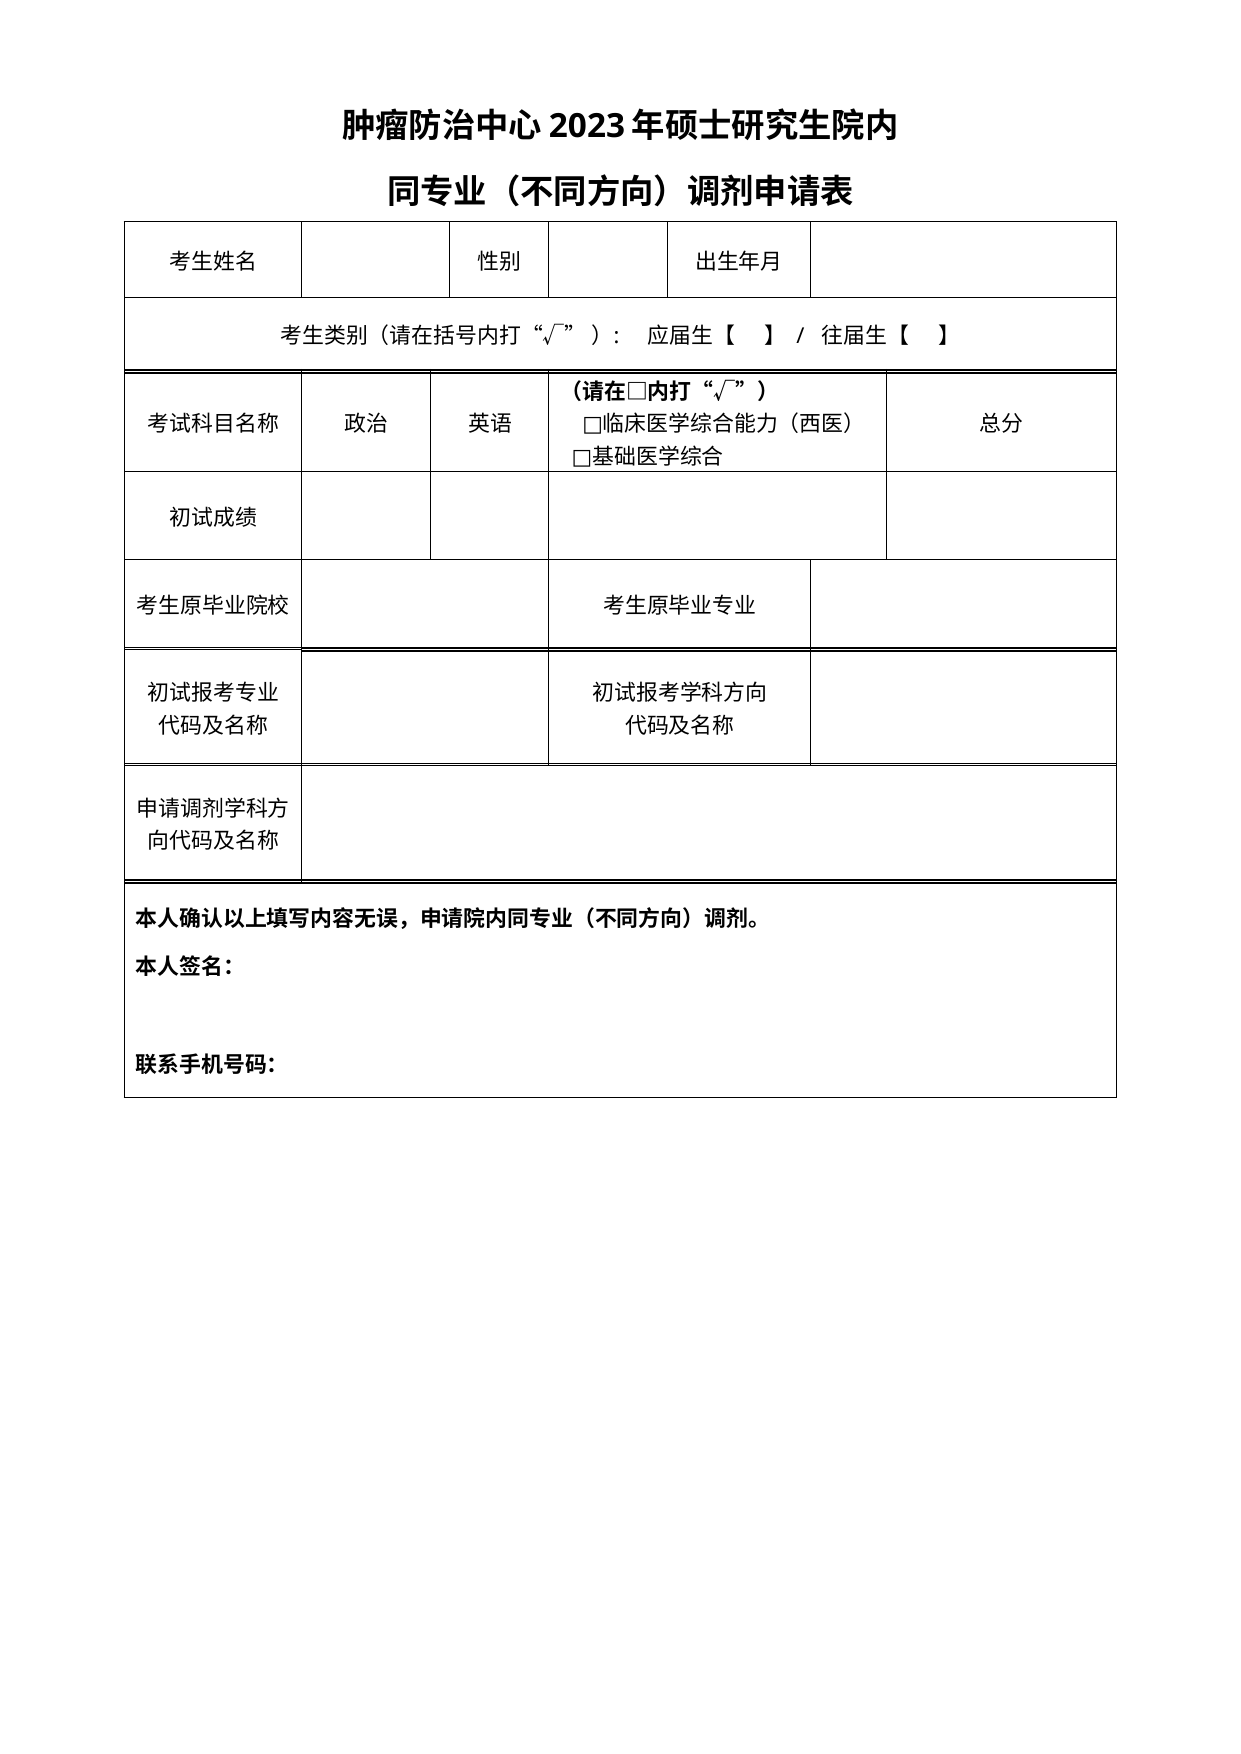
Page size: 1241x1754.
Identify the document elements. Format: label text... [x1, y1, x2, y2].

table_header [302, 222, 449, 297]
table_header 出生年月 [668, 222, 810, 297]
table_cell [887, 472, 1116, 559]
table_cell 本人确认以上填写内容无误，申请院内同专业（不同方向）调剂。 本人签名： 联系手机号码： [125, 884, 1116, 1097]
table_cell 申请调剂学科方向代码及名称 [125, 766, 301, 879]
table_header 性别 [450, 222, 548, 297]
table_cell 考生类别（请在括号内打“√” ）: 应届生【 】 / 往届生【 】 [125, 298, 1116, 369]
table_cell [431, 472, 548, 559]
table_cell [302, 472, 430, 559]
table_cell 英语 [431, 374, 548, 471]
table_cell [811, 652, 1116, 763]
table_cell 考生原毕业院校 [125, 560, 301, 647]
table_header 考生姓名 [125, 222, 301, 297]
table_cell [302, 766, 1116, 879]
table_cell [549, 472, 886, 559]
text 肿瘤防治中心2023年硕士研究生院内 [148, 91, 1092, 156]
table_cell 考试科目名称 [125, 374, 301, 471]
table_cell 考生原毕业专业 [549, 560, 810, 647]
table_cell （请在□内打“√”） □临床医学综合能力（西医） □基础医学综合 [549, 374, 886, 471]
text 同专业（不同方向）调剂申请表 [148, 156, 1092, 221]
table_header [549, 222, 667, 297]
table_cell [302, 560, 548, 647]
table_cell 初试报考学科方向 代码及名称 [549, 652, 810, 763]
table_cell [302, 652, 548, 763]
table_cell 总分 [887, 374, 1116, 471]
table_header [811, 222, 1116, 297]
table_cell 初试成绩 [125, 472, 301, 559]
table_cell 初试报考专业 代码及名称 [125, 650, 301, 763]
table_cell [811, 560, 1116, 647]
table_cell 政治 [302, 374, 430, 471]
